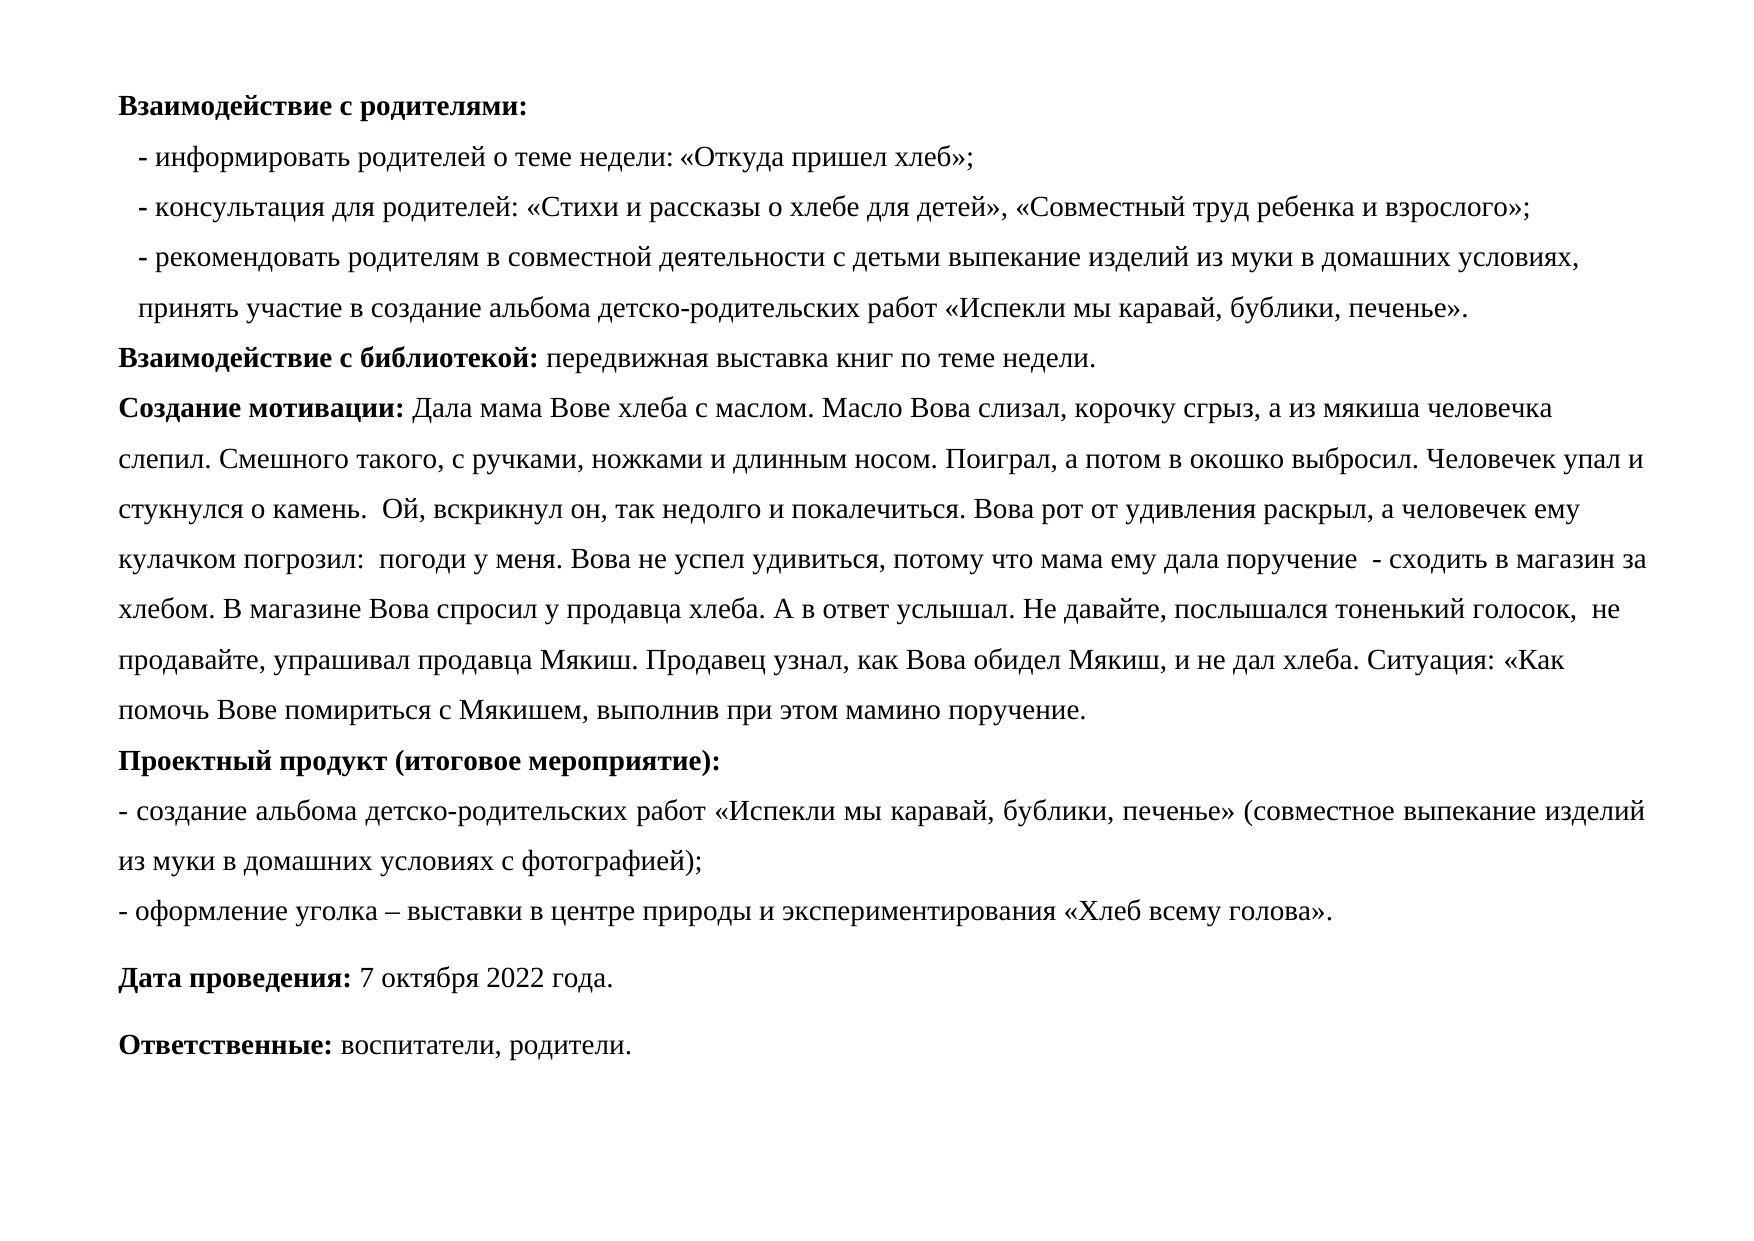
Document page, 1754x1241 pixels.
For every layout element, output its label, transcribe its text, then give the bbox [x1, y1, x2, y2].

text Дата проведения: 7 октября 2022 года. [118, 961, 1648, 994]
text - оформление уголка – выставки в центре природы и экспериментирования «Хлеб всему голова». [118, 893, 1648, 927]
text - консультация для родителей: «Стихи и рассказы о хлебе для детей», «Совместный труд ребенка и взрослого»; [138, 189, 1648, 223]
text Ответственные: воспитатели, родители. [118, 1027, 1636, 1061]
text Взаимодействие с библиотекой: передвижная выставка книг по теме недели. [118, 340, 1648, 374]
text - создание альбома детско-родительских работ «Испекли мы каравай, бублики, печенье» (совместное выпекание изделий из муки в домашних условиях с фотографией); [118, 793, 1648, 877]
text - рекомендовать родителям в совместной деятельности с детьми выпекание изделий из муки в домашних условиях, принять участие в создание альбома детско-родительских работ «Испекли мы каравай, бублики, печенье». [138, 239, 1648, 323]
text Взаимодействие с родителями: [118, 88, 1648, 122]
text Проектный продукт (итоговое мероприятие): [118, 743, 1648, 776]
text Создание мотивации: Дала мама Вове хлеба с маслом. Масло Вова слизал, корочку сгрыз, а из мякиша человечка слепил. Смешного такого, с ручками, ножками и длинным носом. Поиграл, а потом в окошко выбросил. Человечек упал и стукнулся о камень. Ой, вскрикнул он, так недолго и покалечиться. Вова рот от удивления раскрыл, а человечек ему кулачком погрозил: погоди у меня. Вова не успел удивиться, потому что мама ему дала поручение - сходить в магазин за хлебом. В магазине Вова спросил у продавца хлеба. А в ответ услышал. Не давайте, послышался тоненький голосок, не продавайте, упрашивал продавца Мякиш. Продавец узнал, как Вова обидел Мякиш, и не дал хлеба. Ситуация: «Как помочь Вове помириться с Мякишем, выполнив при этом мамино поручение. [118, 390, 1648, 726]
text - информировать родителей о теме недели: «Откуда пришел хлеб»; [138, 139, 1648, 172]
